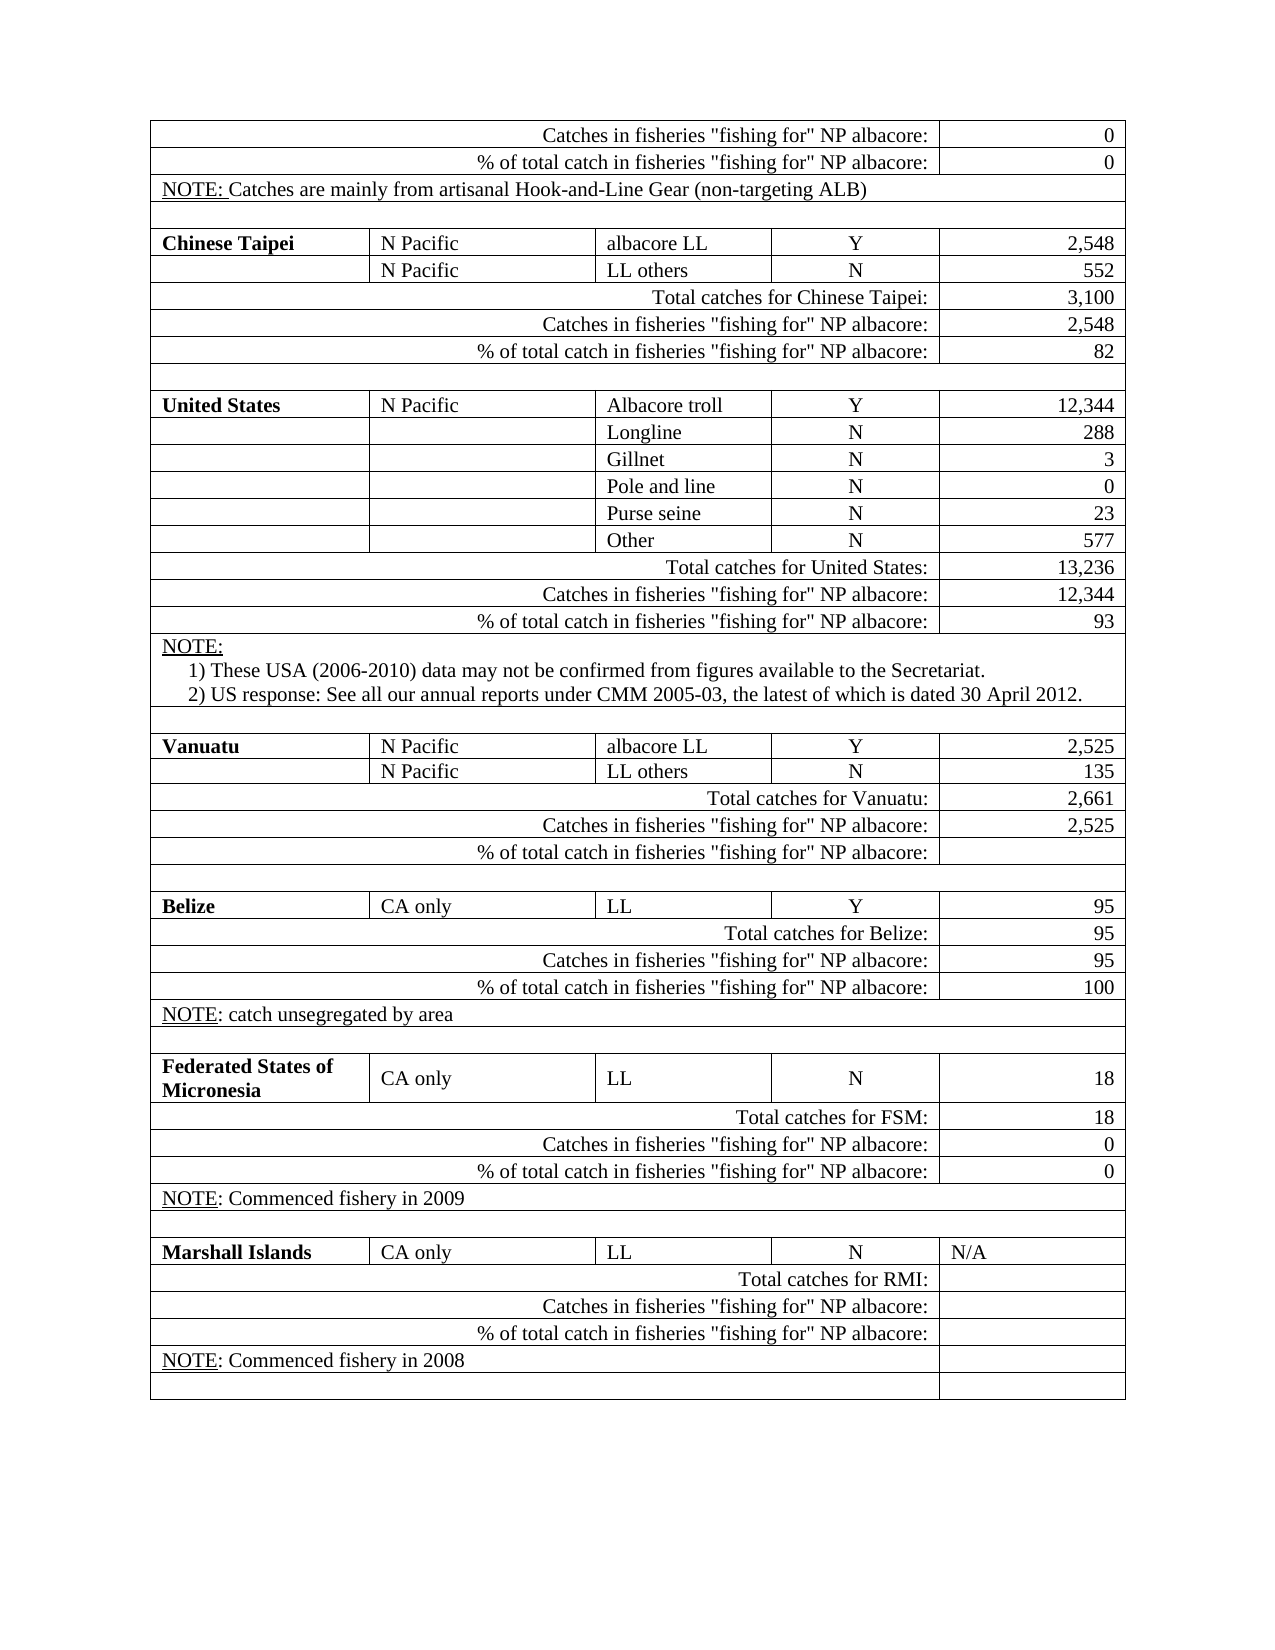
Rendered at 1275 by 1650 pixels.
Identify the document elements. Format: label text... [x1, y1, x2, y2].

table_cell 2,661 [940, 784, 1125, 810]
table_cell [151, 256, 369, 282]
table_cell Catches in fisheries "fishing for" NP albacore: [151, 1292, 939, 1318]
table_cell N/A [940, 1238, 1125, 1264]
table_cell 2,525 [940, 811, 1125, 837]
table_cell N Pacific [370, 759, 595, 783]
table_cell [151, 445, 369, 471]
table_cell LL others [596, 759, 771, 783]
table_cell United States [151, 391, 369, 417]
table_cell LL others [596, 256, 771, 282]
table_cell [151, 364, 1125, 390]
table_cell 13,236 [940, 553, 1125, 579]
table_cell [151, 202, 1125, 228]
table_cell LL [596, 1054, 771, 1102]
table_cell [940, 1346, 1125, 1372]
table_cell Total catches for RMI: [151, 1265, 939, 1291]
table_cell [370, 526, 595, 552]
table_cell N Pacific [370, 256, 595, 282]
table_cell 0 [940, 1157, 1125, 1183]
table_cell [151, 865, 1125, 891]
table_cell 0 [940, 1130, 1125, 1156]
table_cell N [772, 499, 939, 525]
table_cell N [772, 256, 939, 282]
table_cell LL [596, 1238, 771, 1264]
table_cell Other [596, 526, 771, 552]
table_cell [151, 1373, 939, 1399]
table_cell 12,344 [940, 580, 1125, 606]
table_cell % of total catch in fisheries "fishing for" NP albacore: [151, 337, 939, 363]
table_cell 552 [940, 256, 1125, 282]
table_cell [940, 838, 1125, 864]
table_cell Total catches for Belize: [151, 919, 939, 945]
table_cell [151, 472, 369, 498]
table_cell 95 [940, 946, 1125, 972]
table_cell N Pacific [370, 229, 595, 255]
table_cell % of total catch in fisheries "fishing for" NP albacore: [151, 607, 939, 633]
table_cell N Pacific [370, 734, 595, 758]
table_cell Catches in fisheries "fishing for" NP albacore: [151, 580, 939, 606]
table_cell 2,548 [940, 229, 1125, 255]
table_cell Total catches for United States: [151, 553, 939, 579]
table_cell N [772, 526, 939, 552]
table_cell [940, 1319, 1125, 1345]
table_cell [151, 707, 1125, 733]
table_cell % of total catch in fisheries "fishing for" NP albacore: [151, 1319, 939, 1345]
table_cell CA only [370, 1054, 595, 1102]
table_cell 2,525 [940, 734, 1125, 758]
table_cell Albacore troll [596, 391, 771, 417]
table_cell albacore LL [596, 734, 771, 758]
table_cell Purse seine [596, 499, 771, 525]
table_cell 18 [940, 1054, 1125, 1102]
table_cell 0 [940, 121, 1125, 147]
table_cell % of total catch in fisheries "fishing for" NP albacore: [151, 838, 939, 864]
table_cell 23 [940, 499, 1125, 525]
table_cell 100 [940, 973, 1125, 999]
table_cell [151, 499, 369, 525]
table_cell Catches in fisheries "fishing for" NP albacore: [151, 811, 939, 837]
table_cell % of total catch in fisheries "fishing for" NP albacore: [151, 1157, 939, 1183]
table_cell NOTE: Commenced fishery in 2008 [151, 1346, 939, 1372]
table_cell Catches in fisheries "fishing for" NP albacore: [151, 310, 939, 336]
table_cell NOTE: Catches are mainly from artisanal Hook-and-Line Gear (non-targeting ALB) [151, 175, 1125, 201]
table_cell [940, 1373, 1125, 1399]
table_cell [370, 445, 595, 471]
table_cell Total catches for FSM: [151, 1103, 939, 1129]
table_cell [940, 1292, 1125, 1318]
table_cell 135 [940, 759, 1125, 783]
table_cell 82 [940, 337, 1125, 363]
table_cell 2,548 [940, 310, 1125, 336]
table_cell Total catches for Vanuatu: [151, 784, 939, 810]
table_cell N [772, 759, 939, 783]
table_cell N Pacific [370, 391, 595, 417]
table_cell N [772, 472, 939, 498]
table_cell [370, 418, 595, 444]
table_cell NOTE: 1) These USA (2006-2010) data may not be confirmed from figures available to the Secretariat. 2) US response: See all our annual reports under CMM 2005-03, the latest of which is dated 30 April 2012. [151, 634, 1125, 706]
table_cell [151, 418, 369, 444]
table_cell [940, 1265, 1125, 1291]
table_cell Longline [596, 418, 771, 444]
table_cell Y [772, 229, 939, 255]
table_cell [151, 759, 369, 783]
table_cell 577 [940, 526, 1125, 552]
table_cell [151, 1027, 1125, 1053]
table_cell 18 [940, 1103, 1125, 1129]
table_cell Federated States of Micronesia [151, 1054, 369, 1102]
table_cell Belize [151, 892, 369, 918]
table_cell Gillnet [596, 445, 771, 471]
table_cell [370, 472, 595, 498]
table_cell Y [772, 892, 939, 918]
table_cell 93 [940, 607, 1125, 633]
table_cell albacore LL [596, 229, 771, 255]
table_cell N [772, 445, 939, 471]
table_cell Catches in fisheries "fishing for" NP albacore: [151, 1130, 939, 1156]
table_cell Catches in fisheries "fishing for" NP albacore: [151, 946, 939, 972]
table_cell NOTE: catch unsegregated by area [151, 1000, 1125, 1026]
table_cell NOTE: Commenced fishery in 2009 [151, 1184, 1125, 1210]
table_cell Marshall Islands [151, 1238, 369, 1264]
table_cell CA only [370, 1238, 595, 1264]
table_cell LL [596, 892, 771, 918]
table_cell Total catches for Chinese Taipei: [151, 283, 939, 309]
table_cell N [772, 1238, 939, 1264]
table_cell % of total catch in fisheries "fishing for" NP albacore: [151, 973, 939, 999]
table_cell 3,100 [940, 283, 1125, 309]
table_cell 288 [940, 418, 1125, 444]
table_cell Y [772, 391, 939, 417]
table_cell Chinese Taipei [151, 229, 369, 255]
table_cell % of total catch in fisheries "fishing for" NP albacore: [151, 148, 939, 174]
table_cell N [772, 418, 939, 444]
table_cell N [772, 1054, 939, 1102]
table_cell [151, 1211, 1125, 1237]
table_cell Vanuatu [151, 734, 369, 758]
table_cell 95 [940, 892, 1125, 918]
table_cell Catches in fisheries "fishing for" NP albacore: [151, 121, 939, 147]
table_cell 12,344 [940, 391, 1125, 417]
table_cell 95 [940, 919, 1125, 945]
table_cell [370, 499, 595, 525]
table_cell Y [772, 734, 939, 758]
table_cell Pole and line [596, 472, 771, 498]
table_cell 3 [940, 445, 1125, 471]
table_cell [151, 526, 369, 552]
table_cell 0 [940, 148, 1125, 174]
table_cell CA only [370, 892, 595, 918]
table_cell 0 [940, 472, 1125, 498]
